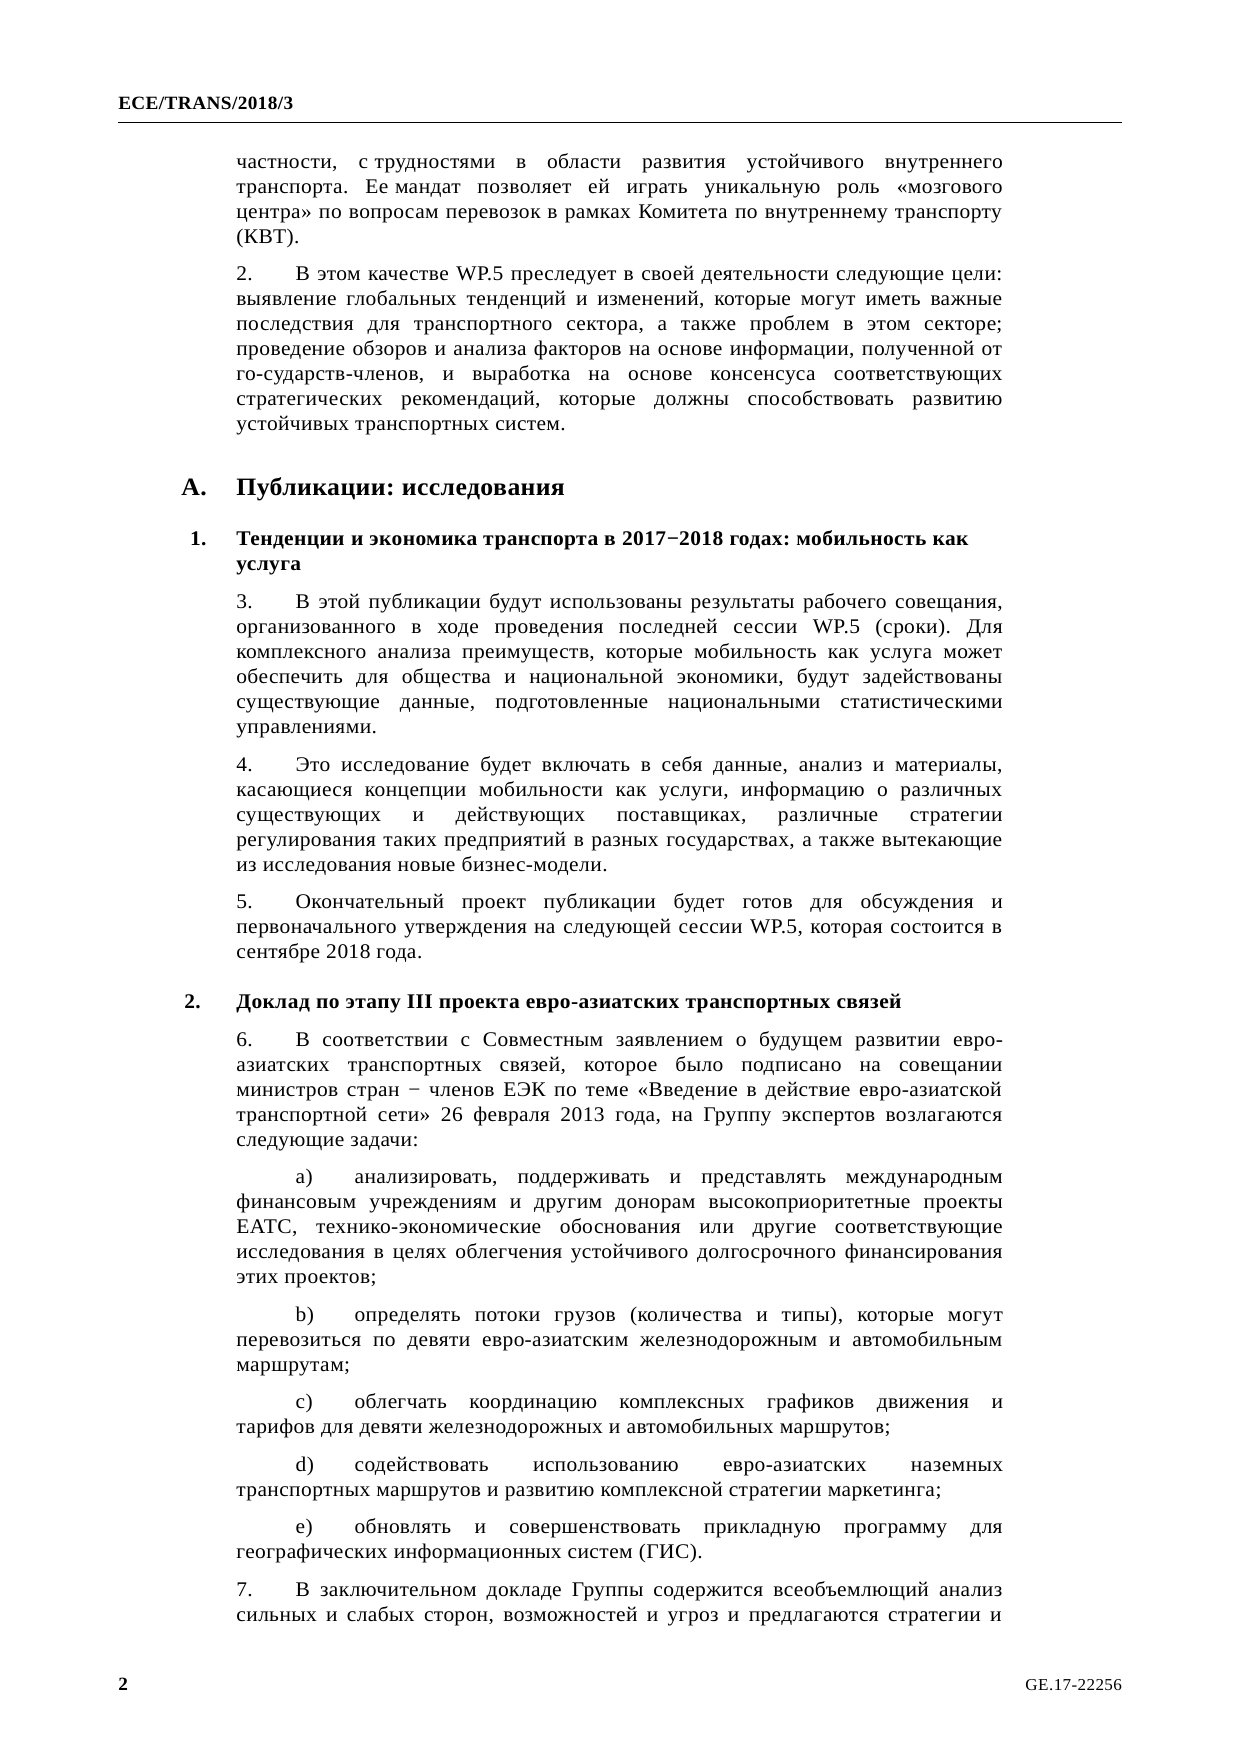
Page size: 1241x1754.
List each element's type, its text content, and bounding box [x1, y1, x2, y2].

text e) обновлять и совершенствовать прикладную программу для географических информационных систем (ГИС). [236, 1513, 1004, 1563]
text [236, 1576, 1004, 1626]
text A. Публикации: исследования [118, 473, 1004, 501]
text 6. В соответствии с Совместным заявлением о будущем развитии евро-азиатских транспортных связей, которое было подписано на совещании министров стран − членов ЕЭК по теме «Введение в действие евро-азиатской транспортной сети» 26 февраля 2013 года, на Группу экспертов возлагаются следующие задачи: [236, 1026, 1004, 1151]
text 5. Окончательный проект публикации будет готов для обсуждения и первоначального утверждения на следующей сессии WP.5, которая состоится в сентябре 2018 года. [236, 888, 1004, 963]
text 4. Это исследование будет включать в себя данные, анализ и материалы, касающиеся концепции мобильности как услуги, информацию о различных существующих и действующих поставщиках, различные стратегии регулирования таких предприятий в разных государствах, а также вытекающие из исследования новые бизнес-модели. [236, 751, 1004, 876]
text d) содействовать использованию евро-азиатских наземных транспортных маршрутов и развитию комплексной стратегии маркетинга; [236, 1451, 1004, 1501]
text 1. Тенденции и экономика транспорта в 2017−2018 годах: мобильность как услуга [118, 526, 1004, 576]
text с) облегчать координацию комплексных графиков движения и тарифов для девяти железнодорожных и автомобильных маршрутов; [236, 1388, 1004, 1438]
text b) определять потоки грузов (количества и типы), которые могут перевозиться по девяти евро-азиатским железнодорожным и автомобильным маршрутам; [236, 1301, 1004, 1376]
text 2. Доклад по этапу III проекта евро-азиатских транспортных связей [118, 988, 1004, 1013]
text 2. В этом качестве WP.5 преследует в своей деятельности следующие цели: выявление глобальных тенденций и изменений, которые могут иметь важные последствия для транспортного сектора, а также проблем в этом секторе; проведение обзоров и анализа факторов на основе информации, полученной от го-сударств-членов, и выработка на основе консенсуса соответствующих стратегических рекомендаций, которые должны способствовать развитию устойчивых транспортных систем. [236, 260, 1004, 435]
text 3. В этой публикации будут использованы результаты рабочего совещания, организованного в ходе проведения последней сессии WP.5 (сроки). Для комплексного анализа преимуществ, которые мобильность как услуга может обеспечить для общества и национальной экономики, будут задействованы существующие данные, подготовленные национальными статистическими управлениями. [236, 588, 1004, 738]
text a) анализировать, поддерживать и представлять международным финансовым учреждениям и другим донорам высокоприоритетные проекты ЕАТС, технико-экономические обоснования или другие соответствующие исследования в целях облегчения устойчивого долгосрочного финансирования этих проектов; [236, 1163, 1004, 1288]
